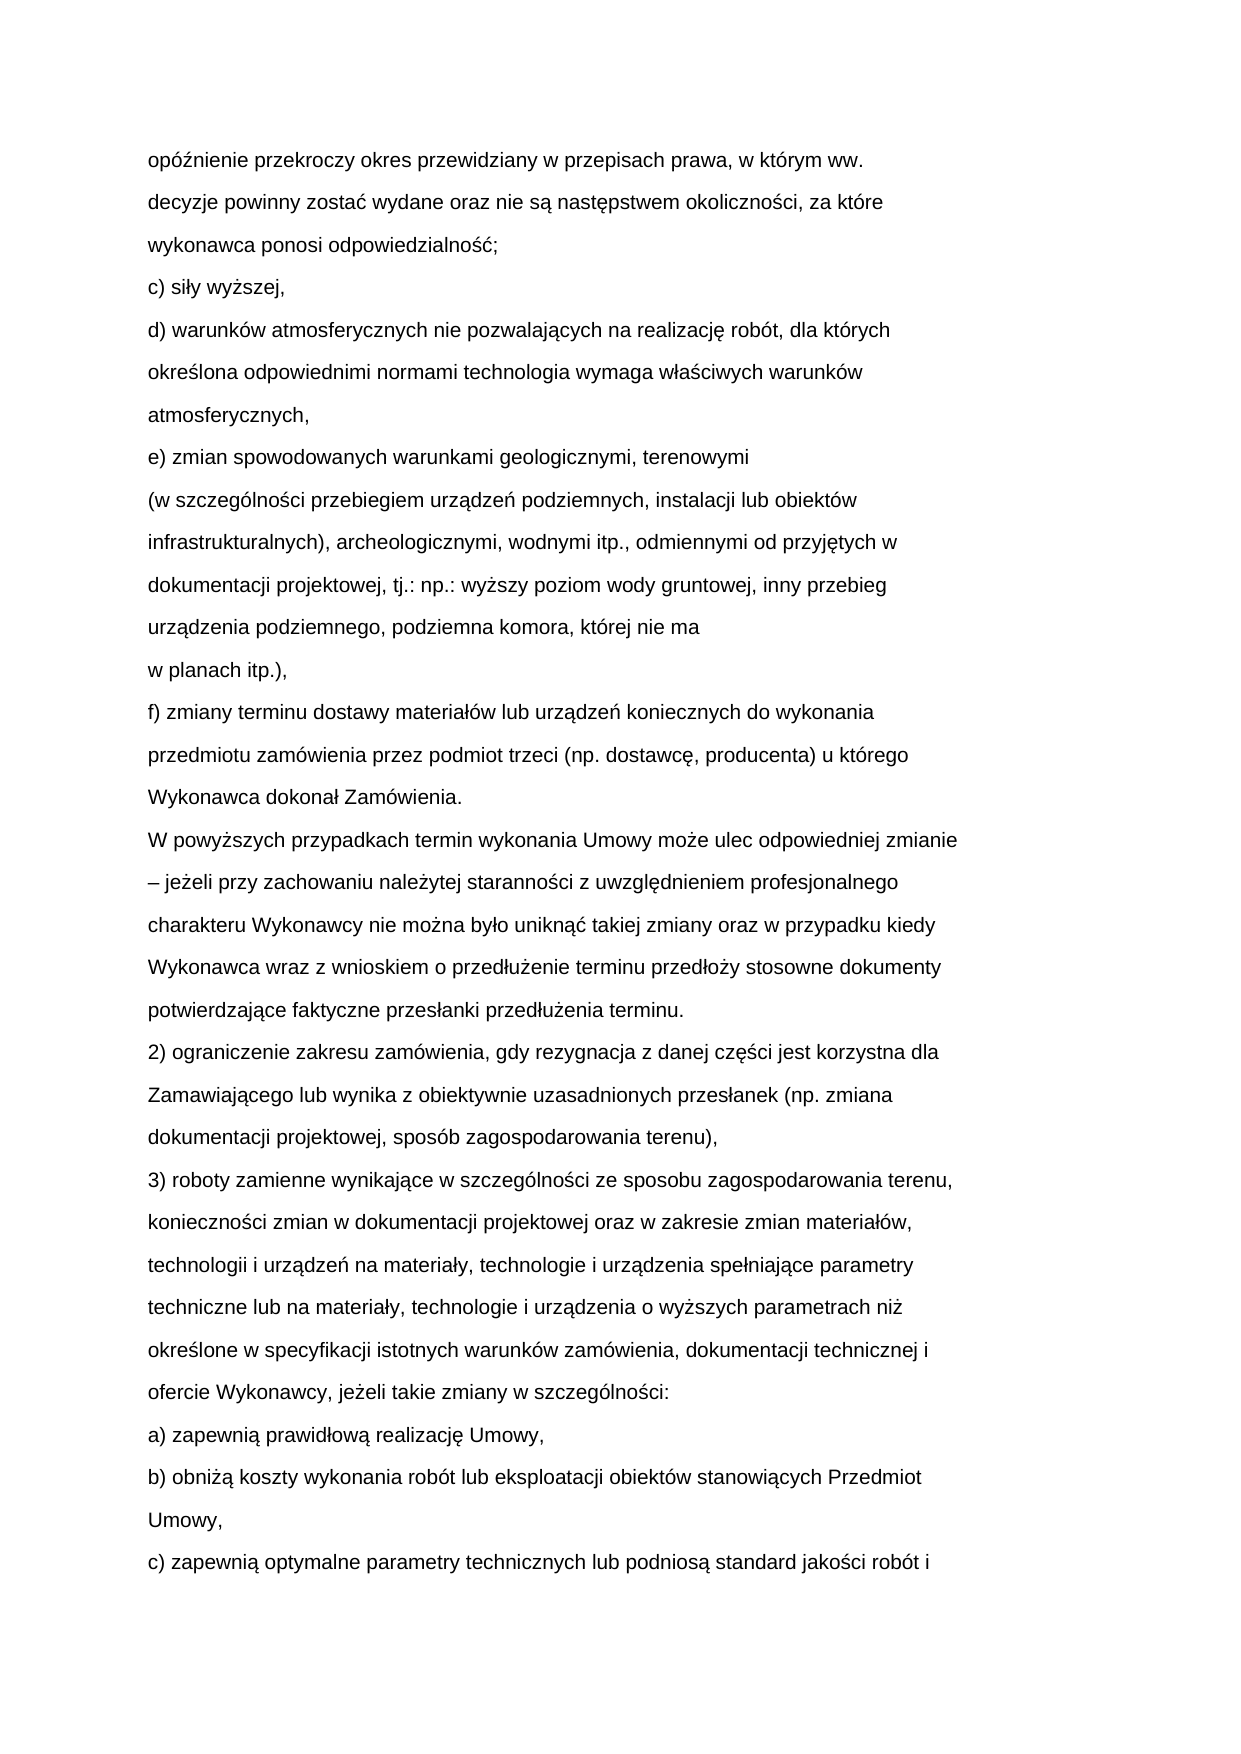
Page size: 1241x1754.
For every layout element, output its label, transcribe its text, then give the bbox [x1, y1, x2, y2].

text opóźnienie przekroczy okres przewidziany w przepisach prawa, w którym ww. [148, 148, 1093, 172]
text b) obniżą koszty wykonania robót lub eksploatacji obiektów stanowiących Przedmiot [148, 1465, 1093, 1489]
text a) zapewnią prawidłową realizację Umowy, [148, 1423, 1093, 1447]
text konieczności zmian w dokumentacji projektowej oraz w zakresie zmian materiałów, [148, 1210, 1093, 1234]
text dokumentacji projektowej, sposób zagospodarowania terenu), [148, 1125, 1093, 1149]
text techniczne lub na materiały, technologie i urządzenia o wyższych parametrach niż [148, 1295, 1093, 1319]
text wykonawca ponosi odpowiedzialność; [148, 233, 1093, 257]
text 3) roboty zamienne wynikające w szczególności ze sposobu zagospodarowania terenu, [148, 1168, 1093, 1192]
text atmosferycznych, [148, 403, 1093, 427]
text dokumentacji projektowej, tj.: np.: wyższy poziom wody gruntowej, inny przebieg [148, 573, 1093, 597]
text Wykonawca dokonał Zamówienia. [148, 785, 1093, 809]
text w planach itp.), [148, 658, 1093, 682]
text c) siły wyższej, [148, 275, 1093, 299]
text 2) ograniczenie zakresu zamówienia, gdy rezygnacja z danej części jest korzystna dla [148, 1040, 1093, 1064]
text określone w specyfikacji istotnych warunków zamówienia, dokumentacji technicznej i [148, 1338, 1093, 1362]
text f) zmiany terminu dostawy materiałów lub urządzeń koniecznych do wykonania [148, 700, 1093, 724]
text Umowy, [148, 1508, 1093, 1532]
text określona odpowiednimi normami technologia wymaga właściwych warunków [148, 360, 1093, 384]
text (w szczególności przebiegiem urządzeń podziemnych, instalacji lub obiektów [148, 488, 1093, 512]
text potwierdzające faktyczne przesłanki przedłużenia terminu. [148, 998, 1093, 1022]
text – jeżeli przy zachowaniu należytej staranności z uwzględnieniem profesjonalnego [148, 870, 1093, 894]
text Wykonawca wraz z wnioskiem o przedłużenie terminu przedłoży stosowne dokumenty [148, 955, 1093, 979]
text e) zmian spowodowanych warunkami geologicznymi, terenowymi [148, 445, 1093, 469]
text infrastrukturalnych), archeologicznymi, wodnymi itp., odmiennymi od przyjętych w [148, 530, 1093, 554]
text decyzje powinny zostać wydane oraz nie są następstwem okoliczności, za które [148, 190, 1093, 214]
text technologii i urządzeń na materiały, technologie i urządzenia spełniające parametry [148, 1253, 1093, 1277]
text charakteru Wykonawcy nie można było uniknąć takiej zmiany oraz w przypadku kiedy [148, 913, 1093, 937]
text urządzenia podziemnego, podziemna komora, której nie ma [148, 615, 1093, 639]
text ofercie Wykonawcy, jeżeli takie zmiany w szczególności: [148, 1380, 1093, 1404]
text d) warunków atmosferycznych nie pozwalających na realizację robót, dla których [148, 318, 1093, 342]
text Zamawiającego lub wynika z obiektywnie uzasadnionych przesłanek (np. zmiana [148, 1083, 1093, 1107]
text przedmiotu zamówienia przez podmiot trzeci (np. dostawcę, producenta) u którego [148, 743, 1093, 767]
text c) zapewnią optymalne parametry technicznych lub podniosą standard jakości robót i [148, 1550, 1093, 1574]
text W powyższych przypadkach termin wykonania Umowy może ulec odpowiedniej zmianie [148, 828, 1093, 852]
